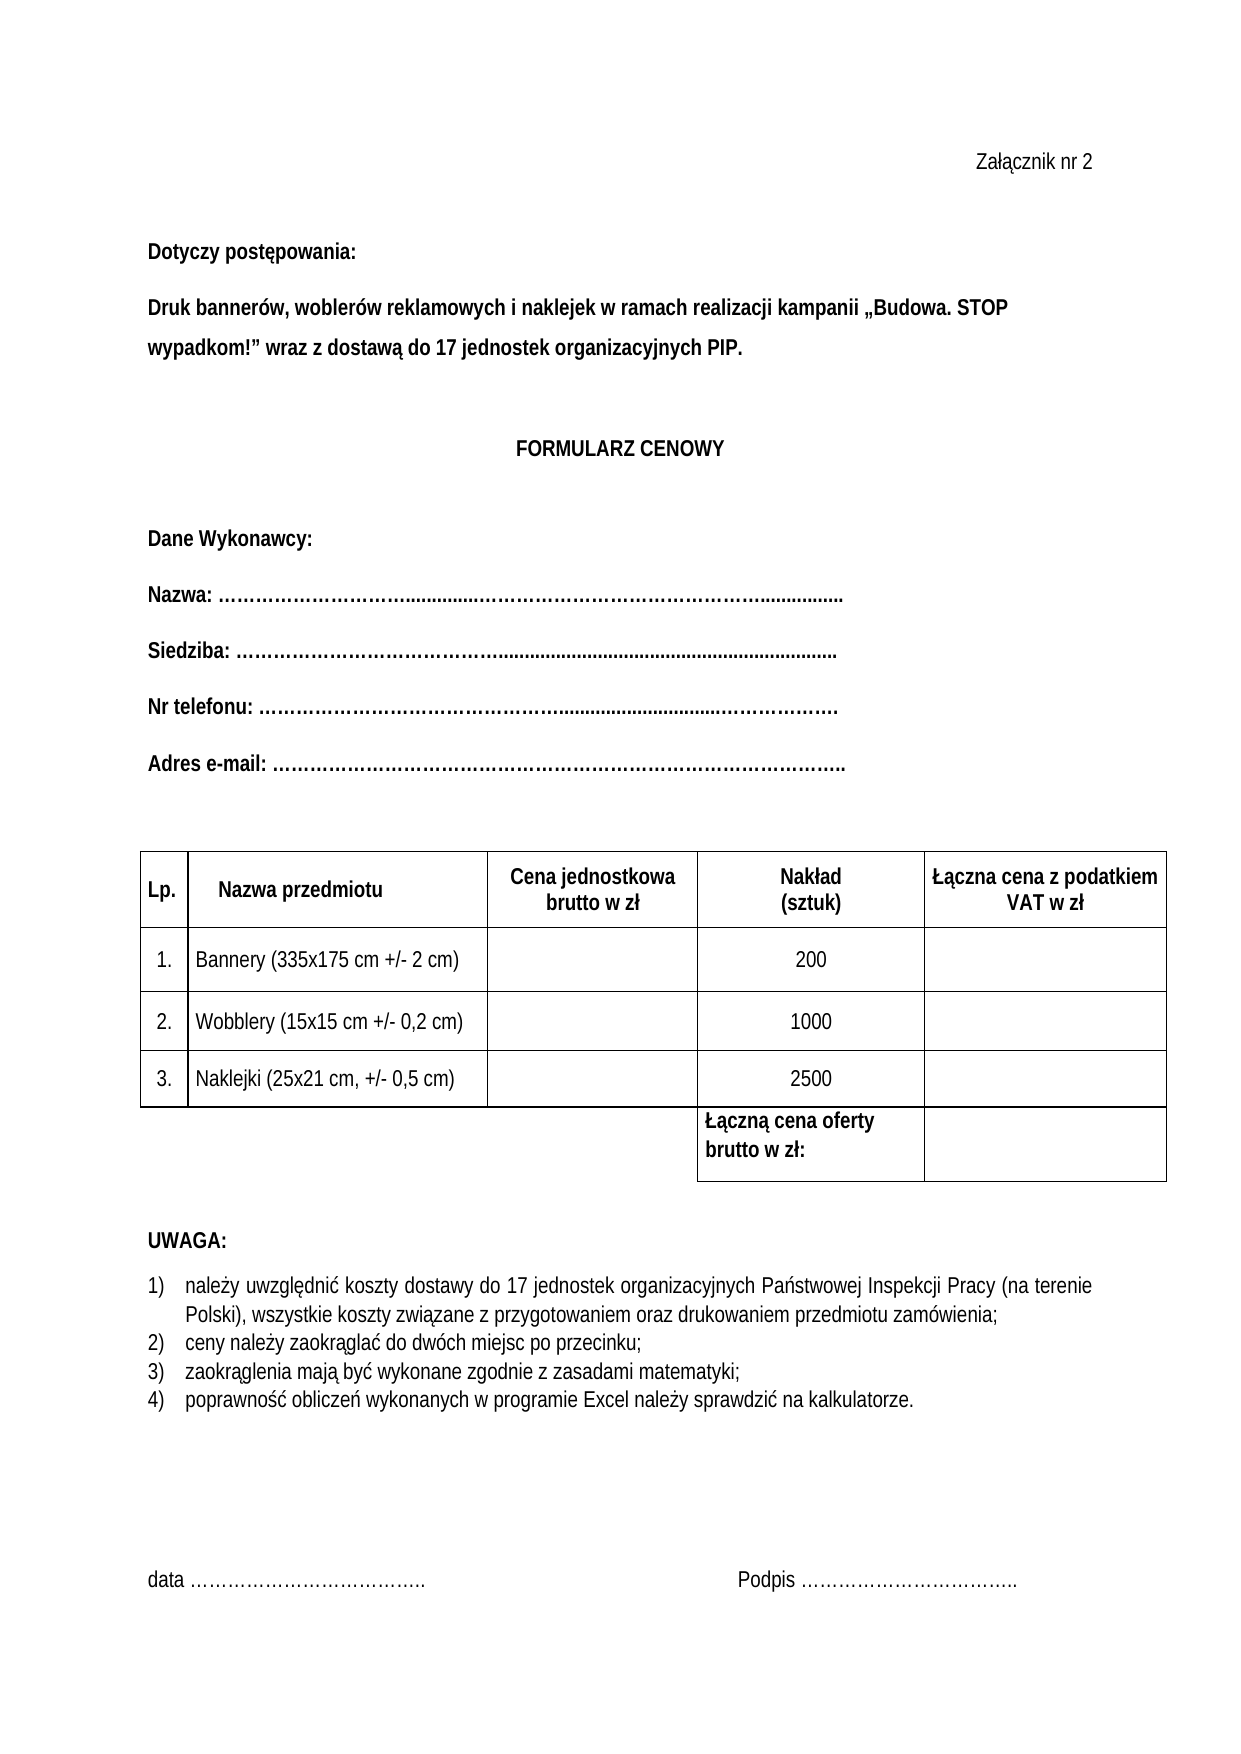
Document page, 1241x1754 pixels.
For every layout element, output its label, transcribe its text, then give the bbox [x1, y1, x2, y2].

text Nr telefonu: …………………………………………...............................………………. [148, 693, 1093, 720]
list należy uwzględnić koszty dostawy do 17 jednostek organizacyjnych Państwowej Inspekcji Pracy (na terenie Polski), wszystkie koszty związane z przygotowaniem oraz drukowaniem przedmiotu zamówienia; [148, 1272, 1093, 1327]
text Siedziba: ……………………………………................................................................. [148, 637, 1093, 663]
text Nazwa: …………………………..............………………………………………................ [148, 581, 1093, 607]
table_cell 1. [141, 928, 187, 991]
text FORMULARZ CENOWY [148, 435, 1093, 461]
list ceny należy zaokrąglać do dwóch miejsc po przecinku; [148, 1329, 1093, 1356]
table_cell 3. [141, 1051, 187, 1106]
text data ……………………………….. Podpis …………………………….. [148, 1566, 1093, 1593]
text Dane Wykonawcy: [148, 525, 1093, 551]
text UWAGA: [148, 1227, 1093, 1253]
table_cell Naklejki (25x21 cm, +/- 0,5 cm) [189, 1051, 487, 1106]
table_cell [925, 1051, 1166, 1106]
table_header Nazwa przedmiotu [189, 852, 487, 927]
table_header Lp. [141, 852, 187, 927]
list poprawność obliczeń wykonanych w programie Excel należy sprawdzić na kalkulatorze. [148, 1386, 1093, 1412]
table_cell Bannery (335x175 cm +/- 2 cm) [189, 928, 487, 991]
table_cell [488, 1051, 697, 1106]
table_cell 1000 [698, 992, 924, 1050]
table_cell [925, 992, 1166, 1050]
table_cell Łączną cena oferty brutto w zł: [698, 1108, 924, 1181]
table_cell [488, 992, 697, 1050]
text Druk bannerów, woblerów reklamowych i naklejek w ramach realizacji kampanii „Budowa. STOP wypadkom!” wraz z dostawą do 17 jednostek organizacyjnych PIP. [148, 294, 1093, 360]
table_cell 200 [698, 928, 924, 991]
table_cell [488, 928, 697, 991]
table_cell 2. [141, 992, 187, 1050]
table_header Nakład (sztuk) [698, 852, 924, 927]
table_cell 2500 [698, 1051, 924, 1106]
table_cell Wobblery (15x15 cm +/- 0,2 cm) [189, 992, 487, 1050]
table_header Łączna cena z podatkiem VAT w zł [925, 852, 1166, 927]
table_cell [925, 1108, 1166, 1181]
text Adres e-mail: ……………………………………………………………………………….. [148, 749, 1093, 776]
text Załącznik nr 2 [148, 148, 1093, 174]
list zaokrąglenia mają być wykonane zgodnie z zasadami matematyki; [148, 1358, 1093, 1384]
table_cell [925, 928, 1166, 991]
text Dotyczy postępowania: [148, 238, 1093, 264]
table_header Cena jednostkowa brutto w zł [488, 852, 697, 927]
